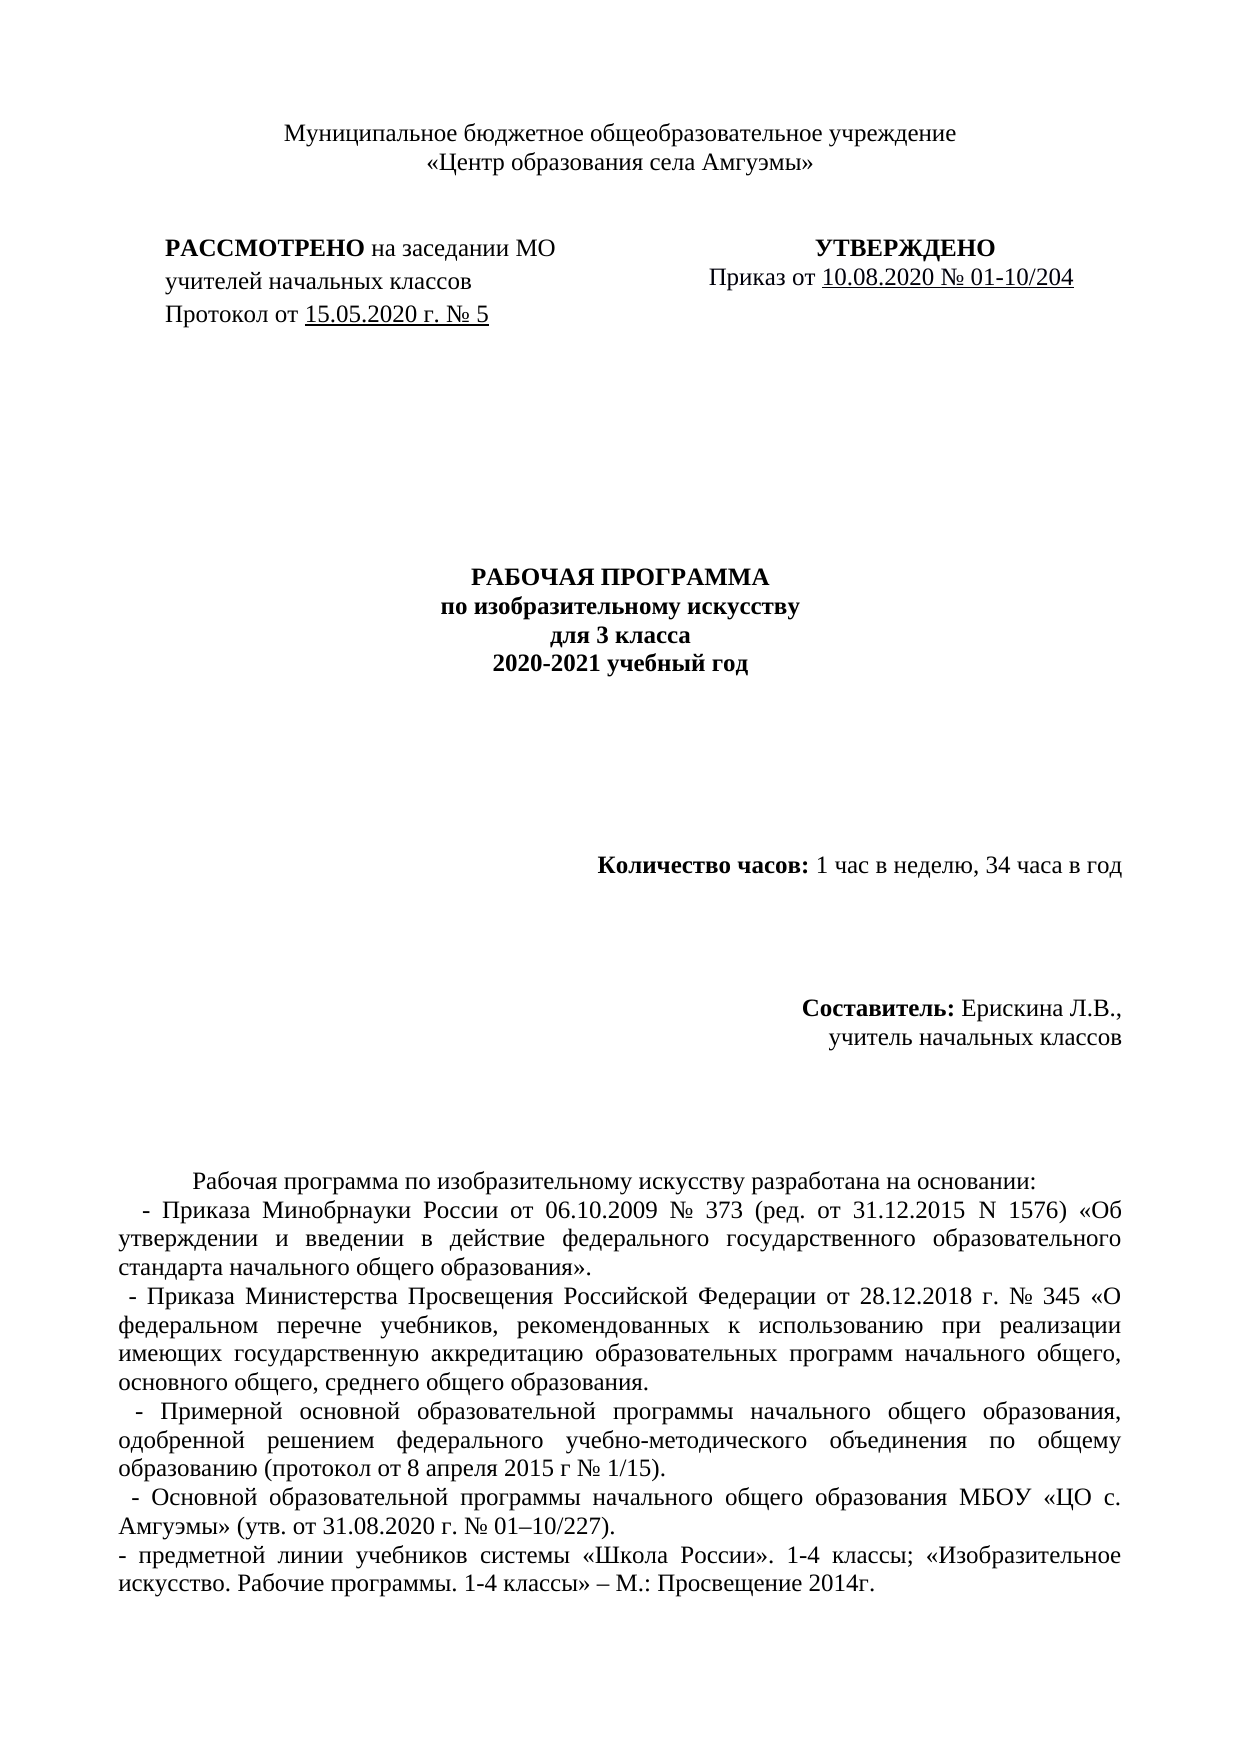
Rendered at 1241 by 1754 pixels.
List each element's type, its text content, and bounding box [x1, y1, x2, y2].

table_header РАССМОТРЕНО на заседании МО учителей начальных классов Протокол от 15.05.2020 г. № 5 [154, 233, 724, 361]
text - Основной образовательной программы начального общего образования МБОУ «ЦО с. Амгуэмы» (утв. от 31.08.2020 г. № 01–10/227). [118, 1482, 1122, 1540]
text учитель начальных классов [118, 1022, 1122, 1051]
text по изобразительному искусству [118, 591, 1122, 620]
text Рабочая программа по изобразительному искусству разработана на основании: [118, 1166, 1122, 1195]
text для 3 класса [118, 620, 1122, 648]
text Количество часов: 1 час в неделю, 34 часа в год [413, 850, 1122, 878]
text Составитель: Ерискина Л.В., [118, 993, 1122, 1022]
text - Примерной основной образовательной программы начального общего образования, одобренной решением федерального учебно-методического объединения по общему образованию (протокол от 8 апреля 2015 г № 1/15). [118, 1396, 1122, 1482]
text - предметной линии учебников системы «Школа России». 1-4 классы; «Изобразительное искусство. Рабочие программы. 1-4 классы» – М.: Просвещение 2014г. [118, 1540, 1122, 1597]
text 2020-2021 учебный год [118, 648, 1122, 677]
text - Приказа Минобрнауки России от 06.10.2009 № 373 (ред. от 31.12.2015 N 1576) «Об утверждении и введении в действие федерального государственного образовательного стандарта начального общего образования». [118, 1195, 1122, 1281]
text РАБОЧАЯ ПРОГРАММА [118, 562, 1122, 591]
text Муниципальное бюджетное общеобразовательное учреждение «Центр образования села Амгуэмы» [118, 118, 1122, 176]
table_header УТВЕРЖДЕНО Приказ от 10.08.2020 № 01-10/204 [724, 233, 1086, 361]
text - Приказа Министерства Просвещения Российской Федерации от 28.12.2018 г. № 345 «О федеральном перечне учебников, рекомендованных к использованию при реализации имеющих государственную аккредитацию образовательных программ начального общего, основного общего, среднего общего образования. [118, 1281, 1122, 1396]
